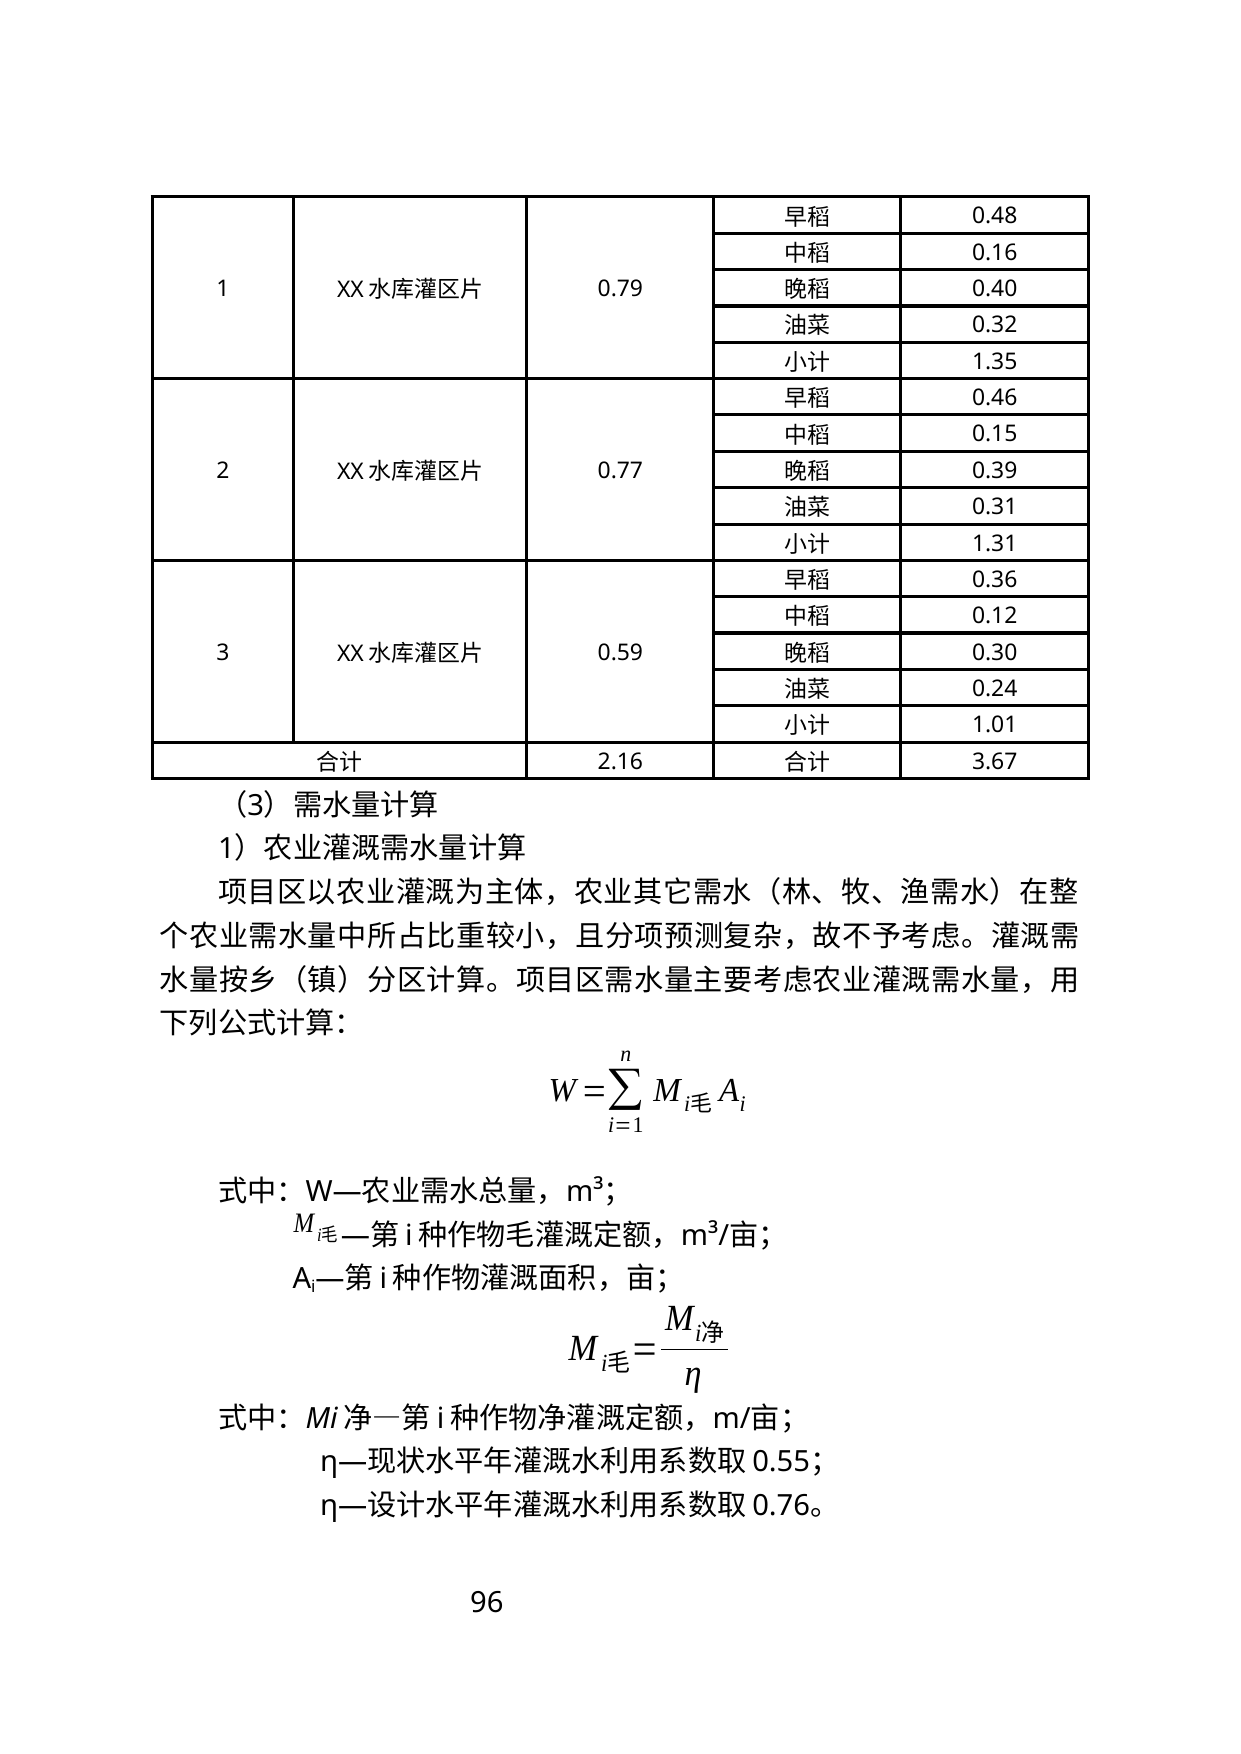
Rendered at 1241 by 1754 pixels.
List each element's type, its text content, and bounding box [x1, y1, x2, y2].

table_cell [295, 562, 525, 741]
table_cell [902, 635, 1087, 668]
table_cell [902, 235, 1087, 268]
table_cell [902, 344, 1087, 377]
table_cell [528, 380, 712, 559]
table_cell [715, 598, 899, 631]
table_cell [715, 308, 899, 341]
text 项目区以农业灌溉为主体，农业其它需水（林、牧、渔需水）在整个农业需水量中所占比重较小，且分项预测复杂，故不予考虑。灌溉需水量按乡（镇）分区计算。项目区需水量主要考虑农业灌溉需水量，用下列公式计算： [159, 867, 1081, 1042]
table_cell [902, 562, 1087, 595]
text 1）农业灌溉需水量计算 [159, 824, 1081, 867]
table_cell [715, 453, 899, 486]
text η—设计水平年灌溉水利用系数取0.76。 [159, 1481, 1081, 1524]
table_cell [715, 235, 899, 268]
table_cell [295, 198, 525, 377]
text （3）需水量计算 [159, 780, 1081, 824]
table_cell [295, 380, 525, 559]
text 式中：W—农业需水总量，m³； [159, 1166, 1081, 1210]
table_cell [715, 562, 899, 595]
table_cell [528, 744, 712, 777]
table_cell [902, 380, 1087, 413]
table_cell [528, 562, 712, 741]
text —第i种作物毛灌溉定额，m³/亩； [159, 1210, 1081, 1254]
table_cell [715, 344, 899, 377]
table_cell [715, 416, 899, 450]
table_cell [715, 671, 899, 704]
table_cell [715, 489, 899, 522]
text Ai—第i种作物灌溉面积，亩； [159, 1254, 1081, 1298]
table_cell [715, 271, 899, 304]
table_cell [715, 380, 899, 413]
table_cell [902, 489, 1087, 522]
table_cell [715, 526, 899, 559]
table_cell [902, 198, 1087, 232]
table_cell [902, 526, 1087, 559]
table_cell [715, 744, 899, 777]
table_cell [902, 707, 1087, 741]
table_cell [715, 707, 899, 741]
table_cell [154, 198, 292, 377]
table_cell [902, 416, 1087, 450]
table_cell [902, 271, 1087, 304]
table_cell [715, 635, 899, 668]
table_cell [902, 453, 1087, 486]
text η—现状水平年灌溉水利用系数取0.55； [159, 1437, 1081, 1481]
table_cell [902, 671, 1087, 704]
text 式中：Mi净—第i种作物净灌溉定额，m/亩； [159, 1393, 1081, 1437]
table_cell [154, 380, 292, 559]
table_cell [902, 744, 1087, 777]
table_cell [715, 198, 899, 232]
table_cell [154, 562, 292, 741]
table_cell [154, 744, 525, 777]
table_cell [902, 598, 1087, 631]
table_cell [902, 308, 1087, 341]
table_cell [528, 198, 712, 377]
